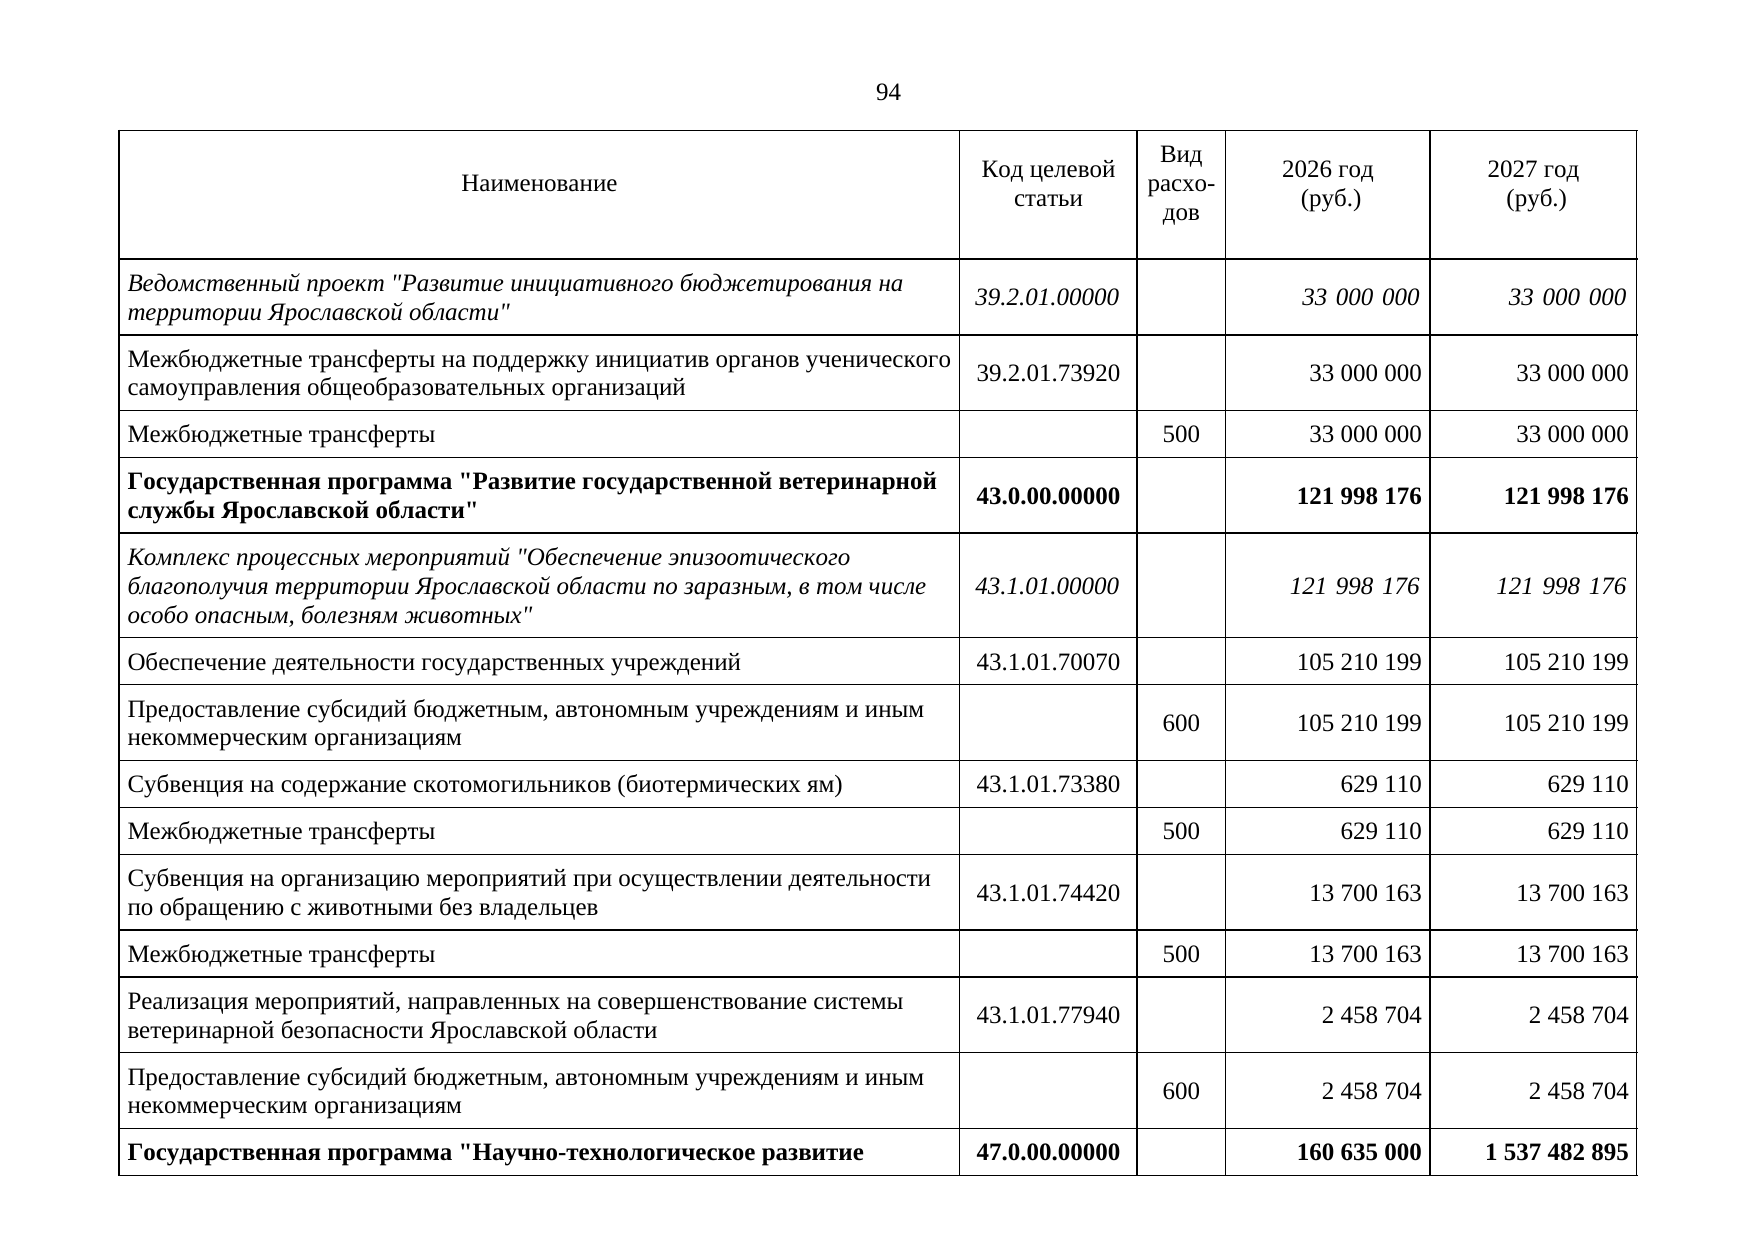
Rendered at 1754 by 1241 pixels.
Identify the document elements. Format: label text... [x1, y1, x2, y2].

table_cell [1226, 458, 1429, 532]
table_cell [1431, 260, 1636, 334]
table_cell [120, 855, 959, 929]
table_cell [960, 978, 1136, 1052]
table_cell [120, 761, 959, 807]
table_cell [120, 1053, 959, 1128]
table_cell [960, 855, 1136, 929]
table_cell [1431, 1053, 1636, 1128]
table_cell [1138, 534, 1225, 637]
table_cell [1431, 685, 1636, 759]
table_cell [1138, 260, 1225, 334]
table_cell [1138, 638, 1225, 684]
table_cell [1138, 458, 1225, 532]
table_header Вид расхо-дов [1138, 131, 1225, 258]
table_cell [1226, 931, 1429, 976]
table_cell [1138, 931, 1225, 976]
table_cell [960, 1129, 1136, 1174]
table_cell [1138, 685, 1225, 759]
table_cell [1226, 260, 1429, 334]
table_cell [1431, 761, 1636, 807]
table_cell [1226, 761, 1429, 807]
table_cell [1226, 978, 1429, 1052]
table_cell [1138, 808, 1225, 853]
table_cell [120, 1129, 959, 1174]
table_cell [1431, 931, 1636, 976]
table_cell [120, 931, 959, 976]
table_header Код целевой статьи [960, 131, 1136, 258]
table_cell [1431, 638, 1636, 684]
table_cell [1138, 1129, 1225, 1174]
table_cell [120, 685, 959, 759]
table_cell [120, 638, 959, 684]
table_header 2027 год (руб.) [1431, 131, 1636, 258]
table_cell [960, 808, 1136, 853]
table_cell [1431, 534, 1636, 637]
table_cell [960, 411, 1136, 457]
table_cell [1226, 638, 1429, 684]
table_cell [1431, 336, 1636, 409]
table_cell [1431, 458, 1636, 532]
table_header Наименование [120, 131, 959, 258]
table_header 2026 год (руб.) [1226, 131, 1429, 258]
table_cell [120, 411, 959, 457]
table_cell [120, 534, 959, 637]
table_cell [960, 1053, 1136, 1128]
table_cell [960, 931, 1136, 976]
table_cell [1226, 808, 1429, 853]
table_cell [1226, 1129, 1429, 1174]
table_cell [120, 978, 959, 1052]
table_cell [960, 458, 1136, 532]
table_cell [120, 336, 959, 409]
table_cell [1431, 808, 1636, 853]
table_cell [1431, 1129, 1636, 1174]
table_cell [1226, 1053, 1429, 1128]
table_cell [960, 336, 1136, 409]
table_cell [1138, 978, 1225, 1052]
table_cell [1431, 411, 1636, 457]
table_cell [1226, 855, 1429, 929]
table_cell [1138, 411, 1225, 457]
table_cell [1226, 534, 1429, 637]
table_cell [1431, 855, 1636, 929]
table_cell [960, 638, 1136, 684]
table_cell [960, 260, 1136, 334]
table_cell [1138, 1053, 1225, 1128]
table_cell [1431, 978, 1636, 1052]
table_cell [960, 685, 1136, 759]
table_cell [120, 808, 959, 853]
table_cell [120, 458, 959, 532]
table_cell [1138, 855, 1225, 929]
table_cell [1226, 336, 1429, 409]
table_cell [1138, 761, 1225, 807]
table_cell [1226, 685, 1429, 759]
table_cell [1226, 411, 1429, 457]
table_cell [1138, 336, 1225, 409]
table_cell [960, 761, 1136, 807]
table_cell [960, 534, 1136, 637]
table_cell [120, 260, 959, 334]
